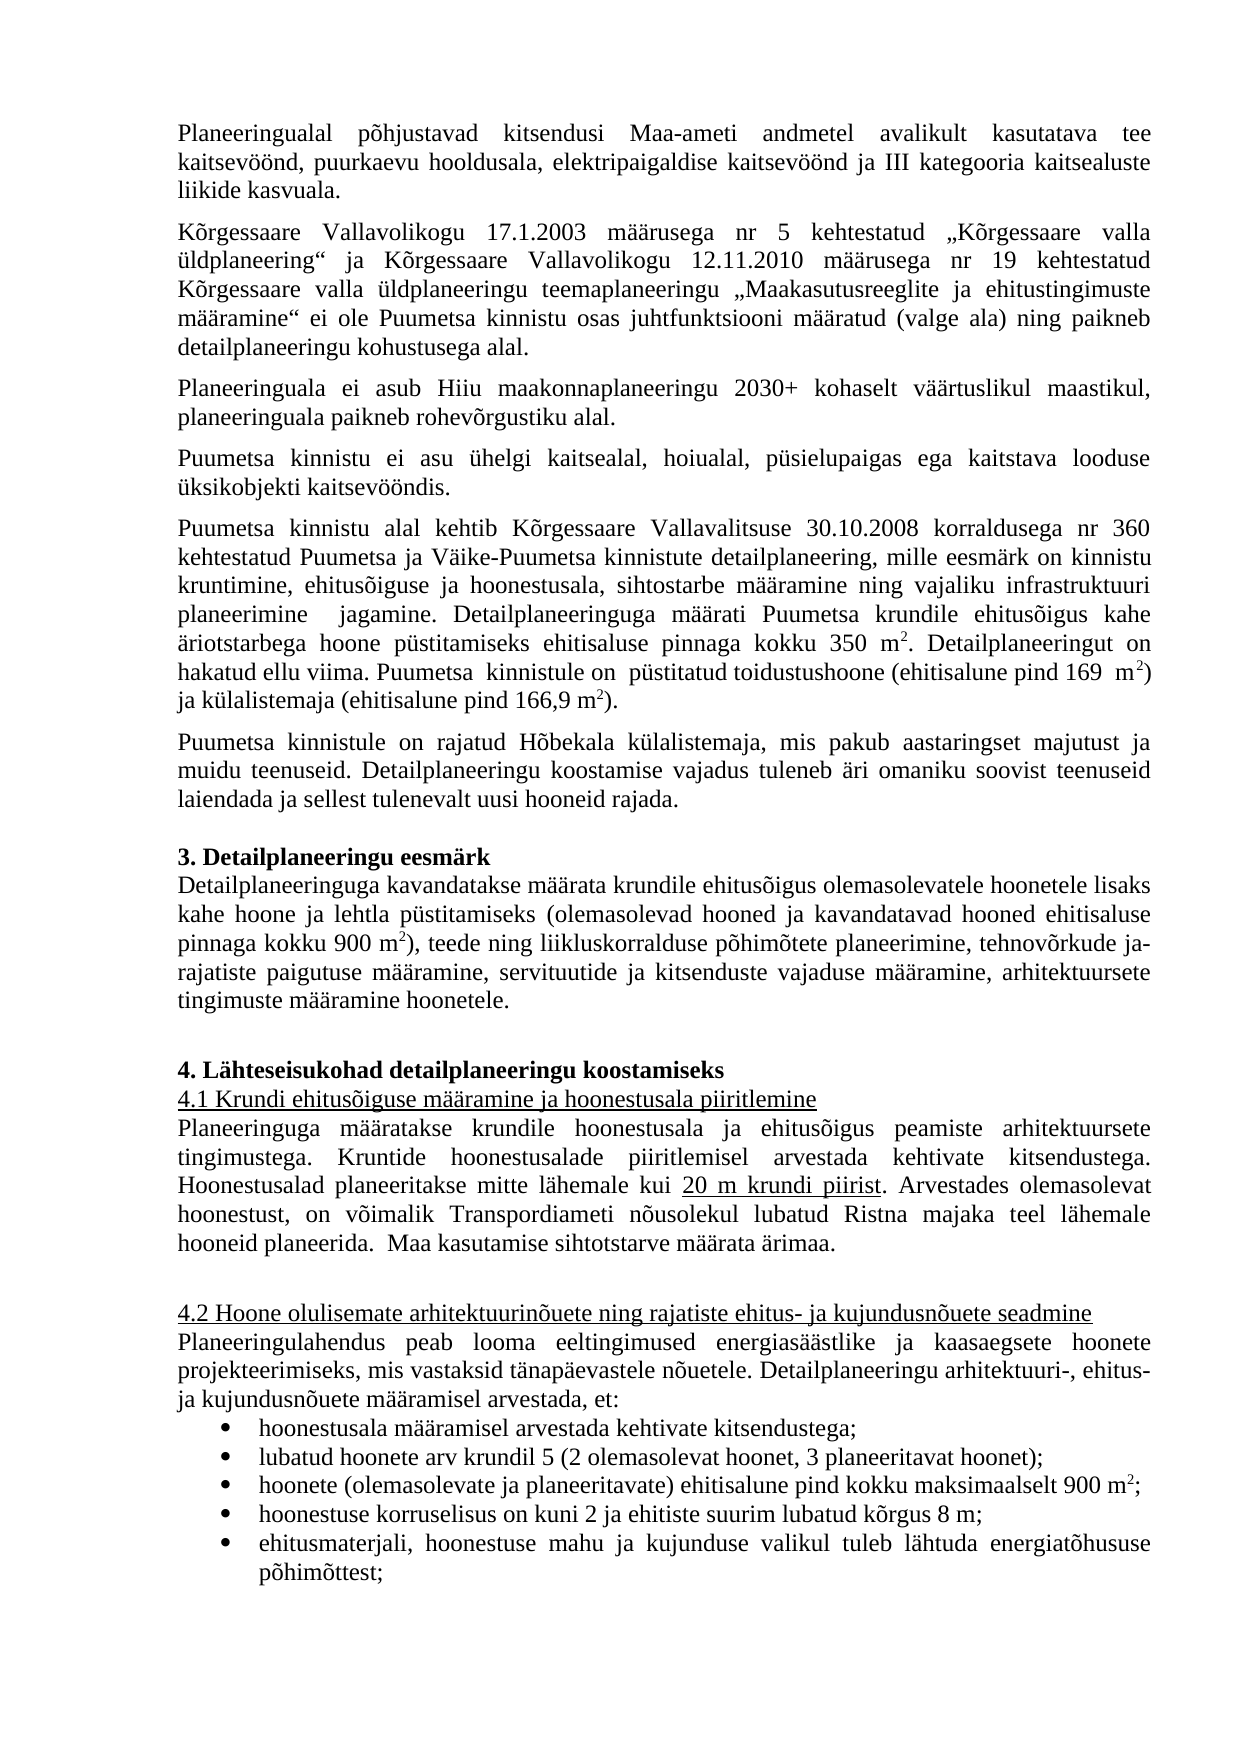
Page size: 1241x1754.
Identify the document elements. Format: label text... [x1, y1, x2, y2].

list lubatud hoonete arv krundil 5 (2 olemasolevat hoonet, 3 planeeritavat hoonet); [221, 1442, 1152, 1471]
text Planeeringulahendus peab looma eeltingimused energiasäästlike ja kaasaegsete hoonete projekteerimiseks, mis vastaksid tänapäevastele nõuetele. Detailplaneeringu arhitektuuri-, ehitus- ja kujundusnõuete määramisel arvestada, et: [177, 1327, 1152, 1413]
text 4.2 Hoone olulisemate arhitektuurinõuete ning rajatiste ehitus- ja kujundusnõuete seadmine [177, 1298, 1152, 1327]
text Planeeringuala ei asub Hiiu maakonnaplaneeringu 2030+ kohaselt väärtuslikul maastikul, planeeringuala paikneb rohevõrgustiku alal. [177, 373, 1152, 431]
text Kõrgessaare Vallavolikogu 17.1.2003 määrusega nr 5 kehtestatud „Kõrgessaare valla üldplaneering“ ja Kõrgessaare Vallavolikogu 12.11.2010 määrusega nr 19 kehtestatud Kõrgessaare valla üldplaneeringu teemaplaneeringu „Maakasutusreeglite ja ehitustingimuste määramine“ ei ole Puumetsa kinnistu osas juhtfunktsiooni määratud (valge ala) ning paikneb detailplaneeringu kohustusega alal. [177, 217, 1152, 361]
text 4. Lähteseisukohad detailplaneeringu koostamiseks [177, 1056, 1152, 1084]
text Detailplaneeringuga kavandatakse määrata krundile ehitusõigus olemasolevatele hoonetele lisaks kahe hoone ja lehtla püstitamiseks (olemasolevad hooned ja kavandatavad hooned ehitisaluse pinnaga kokku 900 m2), teede ning liikluskorralduse põhimõtete planeerimine, tehnovõrkude ja- rajatiste paigutuse määramine, servituutide ja kitsenduste vajaduse määramine, arhitektuursete tingimuste määramine hoonetele. [177, 871, 1152, 1014]
text Puumetsa kinnistule on rajatud Hõbekala külalistemaja, mis pakub aastaringset majutust ja muidu teenuseid. Detailplaneeringu koostamise vajadus tuleneb äri omaniku soovist teenuseid laiendada ja sellest tulenevalt uusi hooneid rajada. [177, 727, 1152, 813]
text 4.1 Krundi ehitusõiguse määramine ja hoonestusala piiritlemine [177, 1084, 1152, 1113]
list hoonestuse korruselisus on kuni 2 ja ehitiste suurim lubatud kõrgus 8 m; [221, 1499, 1152, 1528]
list ehitusmaterjali, hoonestuse mahu ja kujunduse valikul tuleb lähtuda energiatõhususe põhimõttest; [221, 1528, 1152, 1586]
list hoonestusala määramisel arvestada kehtivate kitsendustega; [221, 1413, 1152, 1442]
text Puumetsa kinnistu ei asu ühelgi kaitsealal, hoiualal, püsielupaigas ega kaitstava looduse üksikobjekti kaitsevööndis. [177, 443, 1152, 501]
text Planeeringualal põhjustavad kitsendusi Maa-ameti andmetel avalikult kasutatava tee kaitsevöönd, puurkaevu hooldusala, elektripaigaldise kaitsevöönd ja III kategooria kaitsealuste liikide kasvuala. [177, 118, 1152, 204]
list hoonete (olemasolevate ja planeeritavate) ehitisalune pind kokku maksimaalselt 900 m2; [221, 1471, 1152, 1499]
text 3. Detailplaneeringu eesmärk [177, 842, 1152, 871]
text Planeeringuga määratakse krundile hoonestusala ja ehitusõigus peamiste arhitektuursete tingimustega. Kruntide hoonestusalade piiritlemisel arvestada kehtivate kitsendustega. Hoonestusalad planeeritakse mitte lähemale kui 20 m krundi piirist. Arvestades olemasolevat hoonestust, on võimalik Transpordiameti nõusolekul lubatud Ristna majaka teel lähemale hooneid planeerida. Maa kasutamise sihtotstarve määrata ärimaa. [177, 1113, 1152, 1257]
text Puumetsa kinnistu alal kehtib Kõrgessaare Vallavalitsuse 30.10.2008 korraldusega nr 360 kehtestatud Puumetsa ja Väike-Puumetsa kinnistute detailplaneering, mille eesmärk on kinnistu kruntimine, ehitusõiguse ja hoonestusala, sihtostarbe määramine ning vajaliku infrastruktuuri planeerimine jagamine. Detailplaneeringuga määrati Puumetsa krundile ehitusõigus kahe äriotstarbega hoone püstitamiseks ehitisaluse pinnaga kokku 350 m2. Detailplaneeringut on hakatud ellu viima. Puumetsa kinnistule on püstitatud toidustushoone (ehitisalune pind 169 m2) ja külalistemaja (ehitisalune pind 166,9 m2). [177, 513, 1152, 714]
